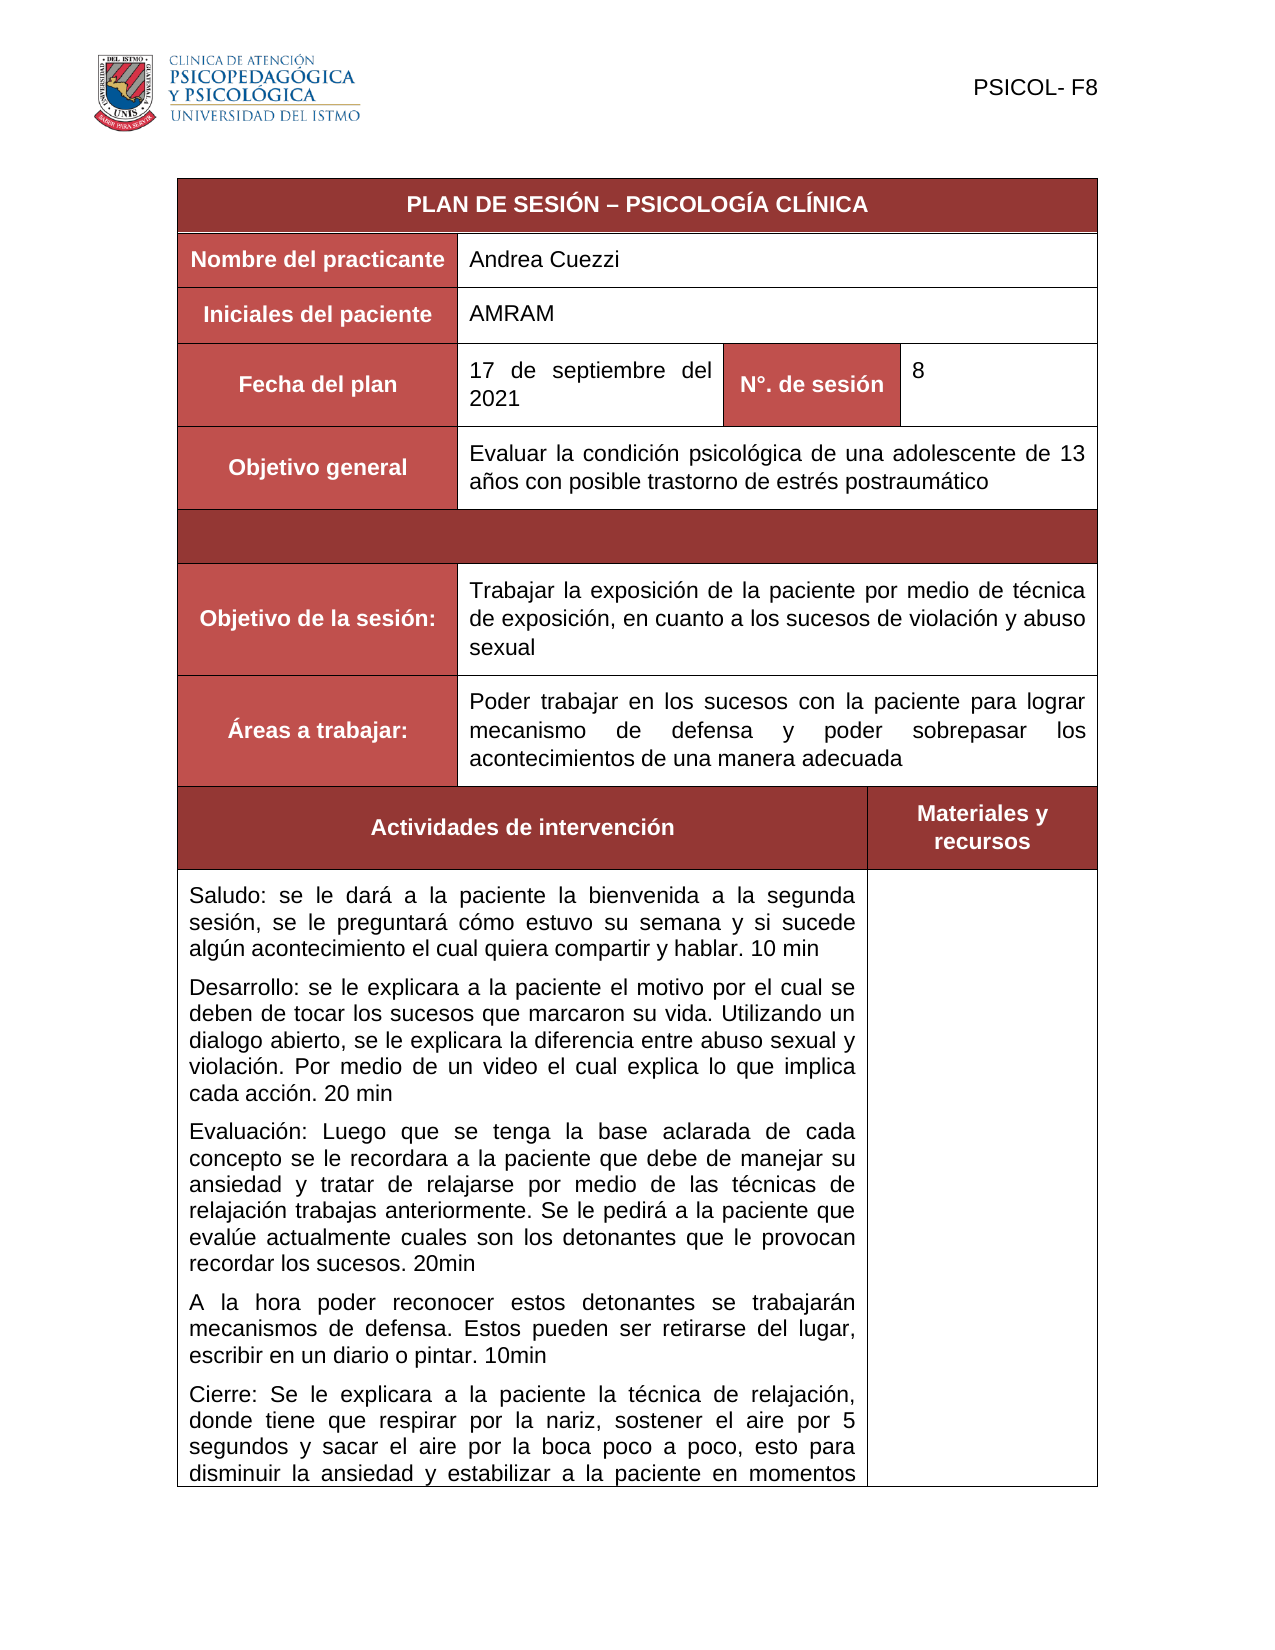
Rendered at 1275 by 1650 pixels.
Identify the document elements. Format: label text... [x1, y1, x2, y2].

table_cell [178, 870, 867, 1486]
table_cell Evaluar la condición psicológica de una adolescente de 13 años con posible trastorno de estrés postraumático [458, 427, 1097, 509]
table_cell Objetivo general [178, 427, 457, 509]
table_cell Objetivo de la sesión: [178, 564, 457, 675]
table_cell [868, 870, 1097, 1486]
table_cell N°. de sesión [724, 344, 900, 426]
table_cell Actividades de intervención [178, 787, 867, 869]
table_cell [178, 510, 1097, 563]
table_cell Iniciales del paciente [178, 288, 457, 343]
table_cell 17 de septiembre del 2021 [458, 344, 723, 426]
table_cell AMRAM [458, 288, 1097, 343]
table_cell Materiales y recursos [868, 787, 1097, 869]
table_cell Poder trabajar en los sucesos con la paciente para lograr mecanismo de defensa y poder sobrepasar los acontecimientos de una manera adecuada [458, 676, 1097, 786]
table_cell Áreas a trabajar: [178, 676, 457, 786]
table_cell Nombre del practicante [178, 234, 457, 287]
table_header PLAN DE SESIÓN – PSICOLOGÍA CLÍNICA [178, 179, 1097, 232]
table_cell Trabajar la exposición de la paciente por medio de técnica de exposición, en cuanto a los sucesos de violación y abuso sexual [458, 564, 1097, 675]
picture [42, 25, 422, 166]
table_cell Fecha del plan [178, 344, 457, 426]
table_cell 8 [901, 344, 1097, 426]
table_cell Andrea Cuezzi [458, 234, 1097, 287]
